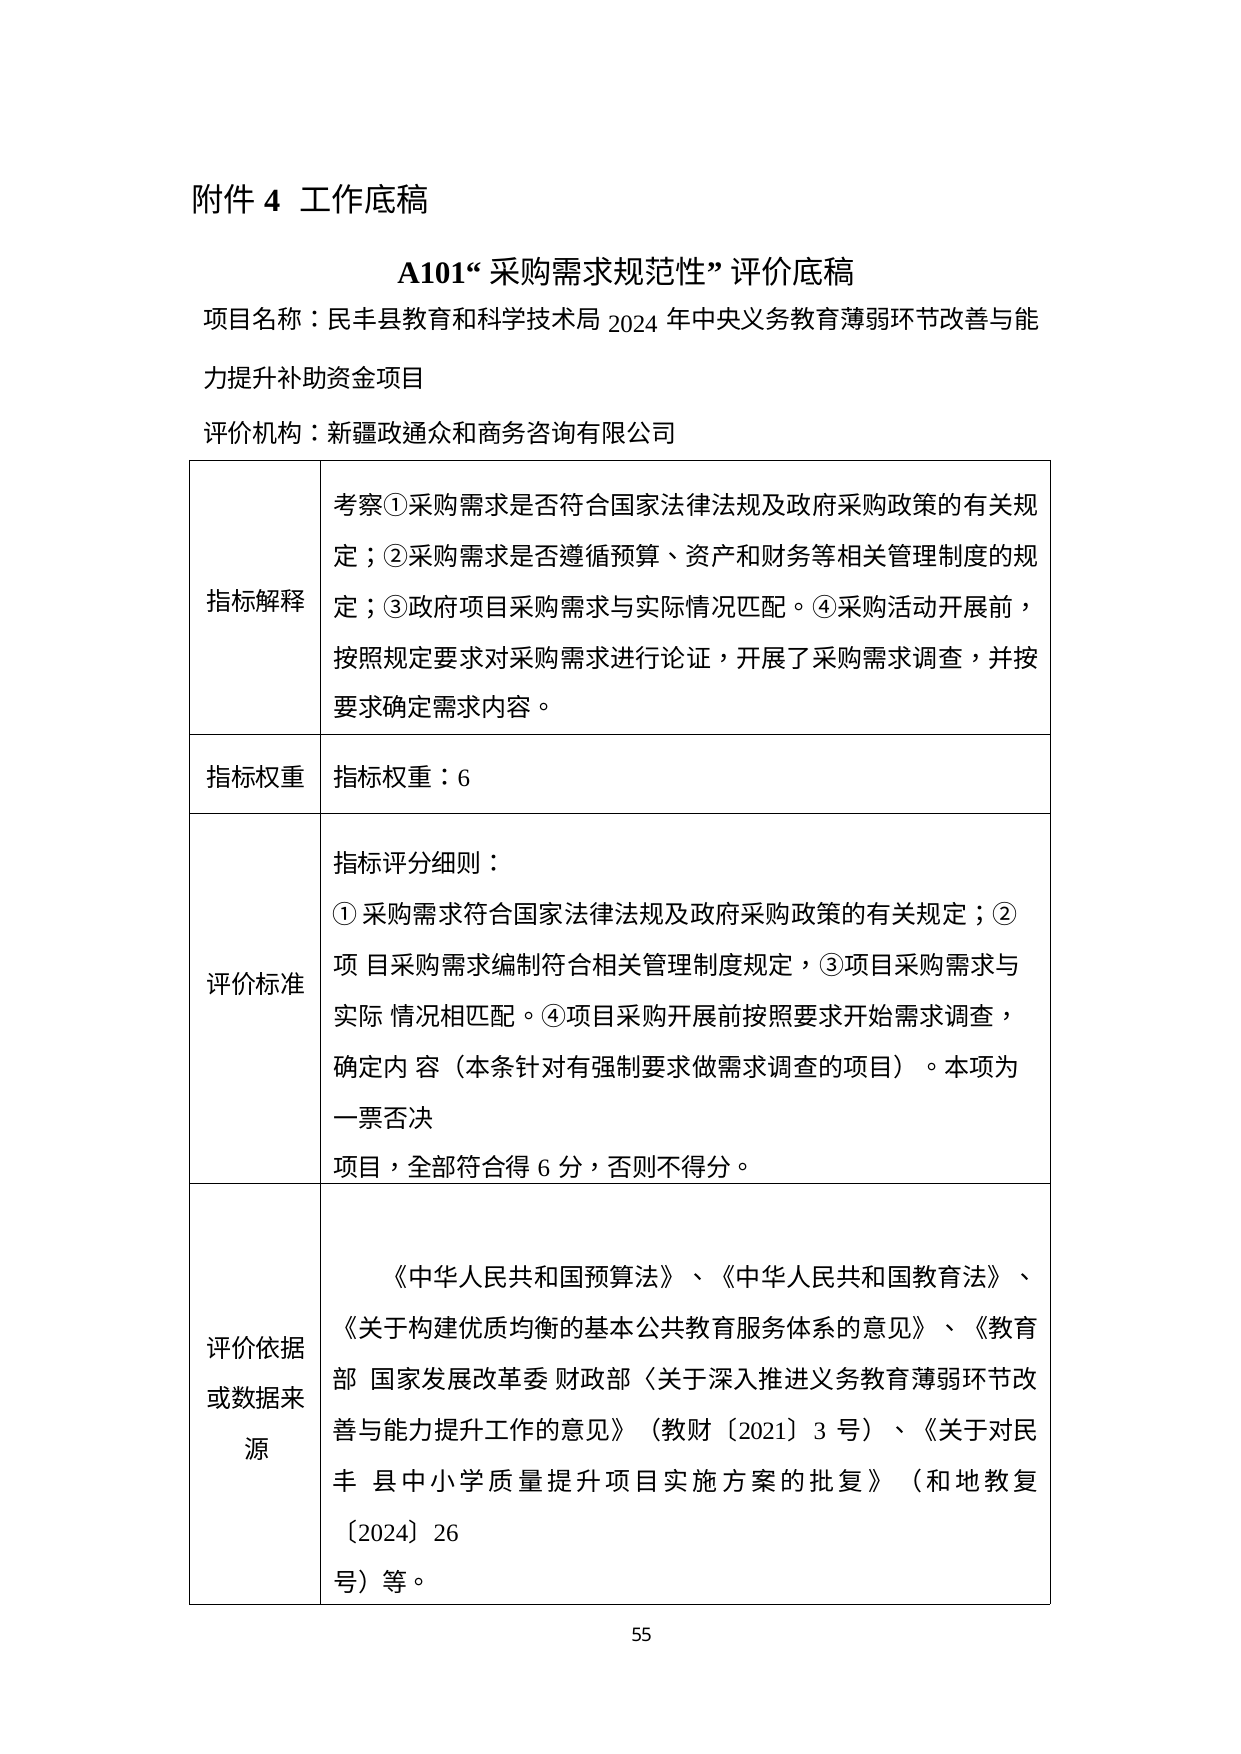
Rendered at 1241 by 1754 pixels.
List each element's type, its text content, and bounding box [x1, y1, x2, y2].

table_cell 指标权重 [190, 735, 320, 813]
table_cell 评价标准 [190, 814, 320, 1183]
text 评价机构：新疆政通众和商务咨询有限公司 [203, 417, 1054, 448]
table_header 指标解释 [190, 461, 320, 734]
table_header 考察①采购需求是否符合国家法律法规及政府采购政策的有关规 定；②采购需求是否遵循预算、资产和财务等相关管理制度的规 定；③政府项目采购需求与实际情况匹配。④采购活动开展前， 按照规定要求对采购需求进行论证，开展了采购需求调查，并按 要求确定需求内容。 [321, 461, 1050, 734]
text 附件 4 工作底稿 [191, 178, 1054, 220]
table_cell 评价依据 或数据来 源 [190, 1184, 320, 1604]
table_cell 指标评分细则： ①采购需求符合国家法律法规及政府采购政策的有关规定；②项 目采购需求编制符合相关管理制度规定，③项目采购需求与实际 情况相匹配。④项目采购开展前按照要求开始需求调查，确定内 容（本条针对有强制要求做需求调查的项目）。本项为一票否决 项目，全部符合得 6 分，否则不得分。 [321, 814, 1050, 1183]
table_cell 指标权重：6 [321, 735, 1050, 813]
text 力提升补助资金项目 [203, 362, 1054, 394]
text 项目名称：民丰县教育和科学技术局 2024 年中央义务教育薄弱环节改善与能 [203, 314, 1054, 362]
text A101“ 采购需求规范性” 评价底稿 [397, 252, 1054, 291]
table_cell 《中华人民共和国预算法》、《中华人民共和国教育法》、 《关于构建优质均衡的基本公共教育服务体系的意见》、《教育 部 国家发展改革委 财政部〈关于深入推进义务教育薄弱环节改 善与能力提升工作的意见》（教财〔2021〕3 号）、《关于对民丰 县中小学质量提升项目实施方案的批复》（和地教复〔2024〕26 号）等。 [321, 1184, 1050, 1604]
